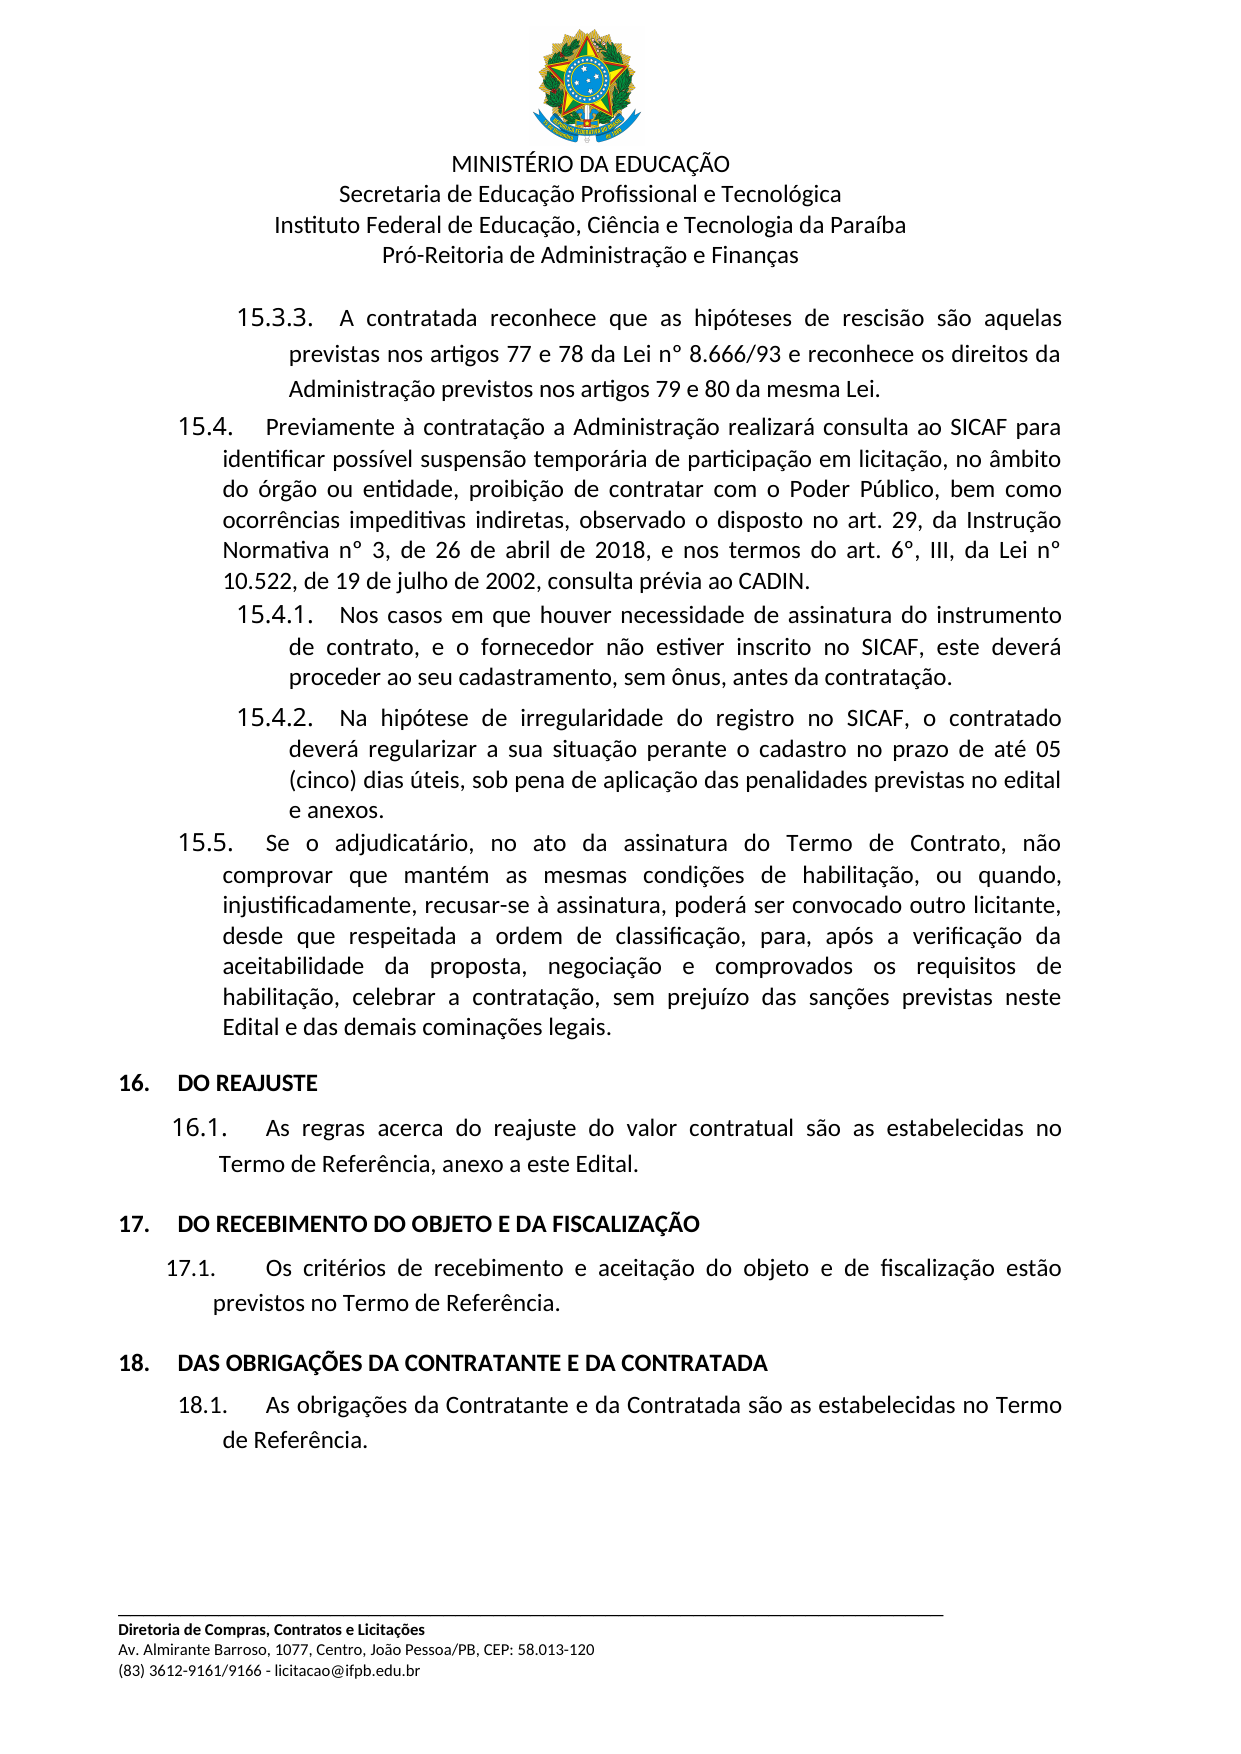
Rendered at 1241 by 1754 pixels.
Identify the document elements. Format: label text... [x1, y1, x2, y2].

list Os critérios de recebimento e aceitação do objeto e de fiscalização estão previstos no Termo de Referência. [165, 1252, 1063, 1317]
list DO RECEBIMENTO DO OBJETO E DA FISCALIZAÇÃO [118, 1209, 1063, 1239]
list Previamente à contratação a Administração realizará consulta ao SICAF para identificar possível suspensão temporária de participação em licitação, no âmbito do órgão ou entidade, proibição de contratar com o Poder Público, bem como ocorrências impeditivas indiretas, observado o disposto no art. 29, da Instrução Normativa nº 3, de 26 de abril de 2018, e nos termos do art. 6º, III, da Lei nº 10.522, de 19 de julho de 2002, consulta prévia ao CADIN. [177, 409, 1063, 596]
picture [529, 26, 645, 146]
list Nos casos em que houver necessidade de assinatura do instrumento de contrato, e o fornecedor não estiver inscrito no SICAF, este deverá proceder ao seu cadastramento, sem ônus, antes da contratação. [236, 597, 1063, 692]
list Na hipótese de irregularidade do registro no SICAF, o contratado deverá regularizar a sua situação perante o cadastro no prazo de até 05 (cinco) dias úteis, sob pena de aplicação das penalidades previstas no edital e anexos. [236, 699, 1063, 825]
list DAS OBRIGAÇÕES DA CONTRATANTE E DA CONTRATADA [118, 1347, 1063, 1377]
list Se o adjudicatário, no ato da assinatura do Termo de Contrato, não comprovar que mantém as mesmas condições de habilitação, ou quando, injustificadamente, recusar-se à assinatura, poderá ser convocado outro licitante, desde que respeitada a ordem de classificação, para, após a verificação da aceitabilidade da proposta, negociação e comprovados os requisitos de habilitação, celebrar a contratação, sem prejuízo das sanções previstas neste Edital e das demais cominações legais. [177, 825, 1063, 1042]
list A contratada reconhece que as hipóteses de rescisão são aquelas previstas nos artigos 77 e 78 da Lei nº 8.666/93 e reconhece os direitos da Administração previstos nos artigos 79 e 80 da mesma Lei. [236, 299, 1063, 403]
list As regras acerca do reajuste do valor contratual são as estabelecidas no Termo de Referência, anexo a este Edital. [171, 1110, 1063, 1179]
list DO REAJUSTE [118, 1067, 1063, 1098]
list As obrigações da Contratante e da Contratada são as estabelecidas no Termo de Referência. [177, 1390, 1063, 1455]
